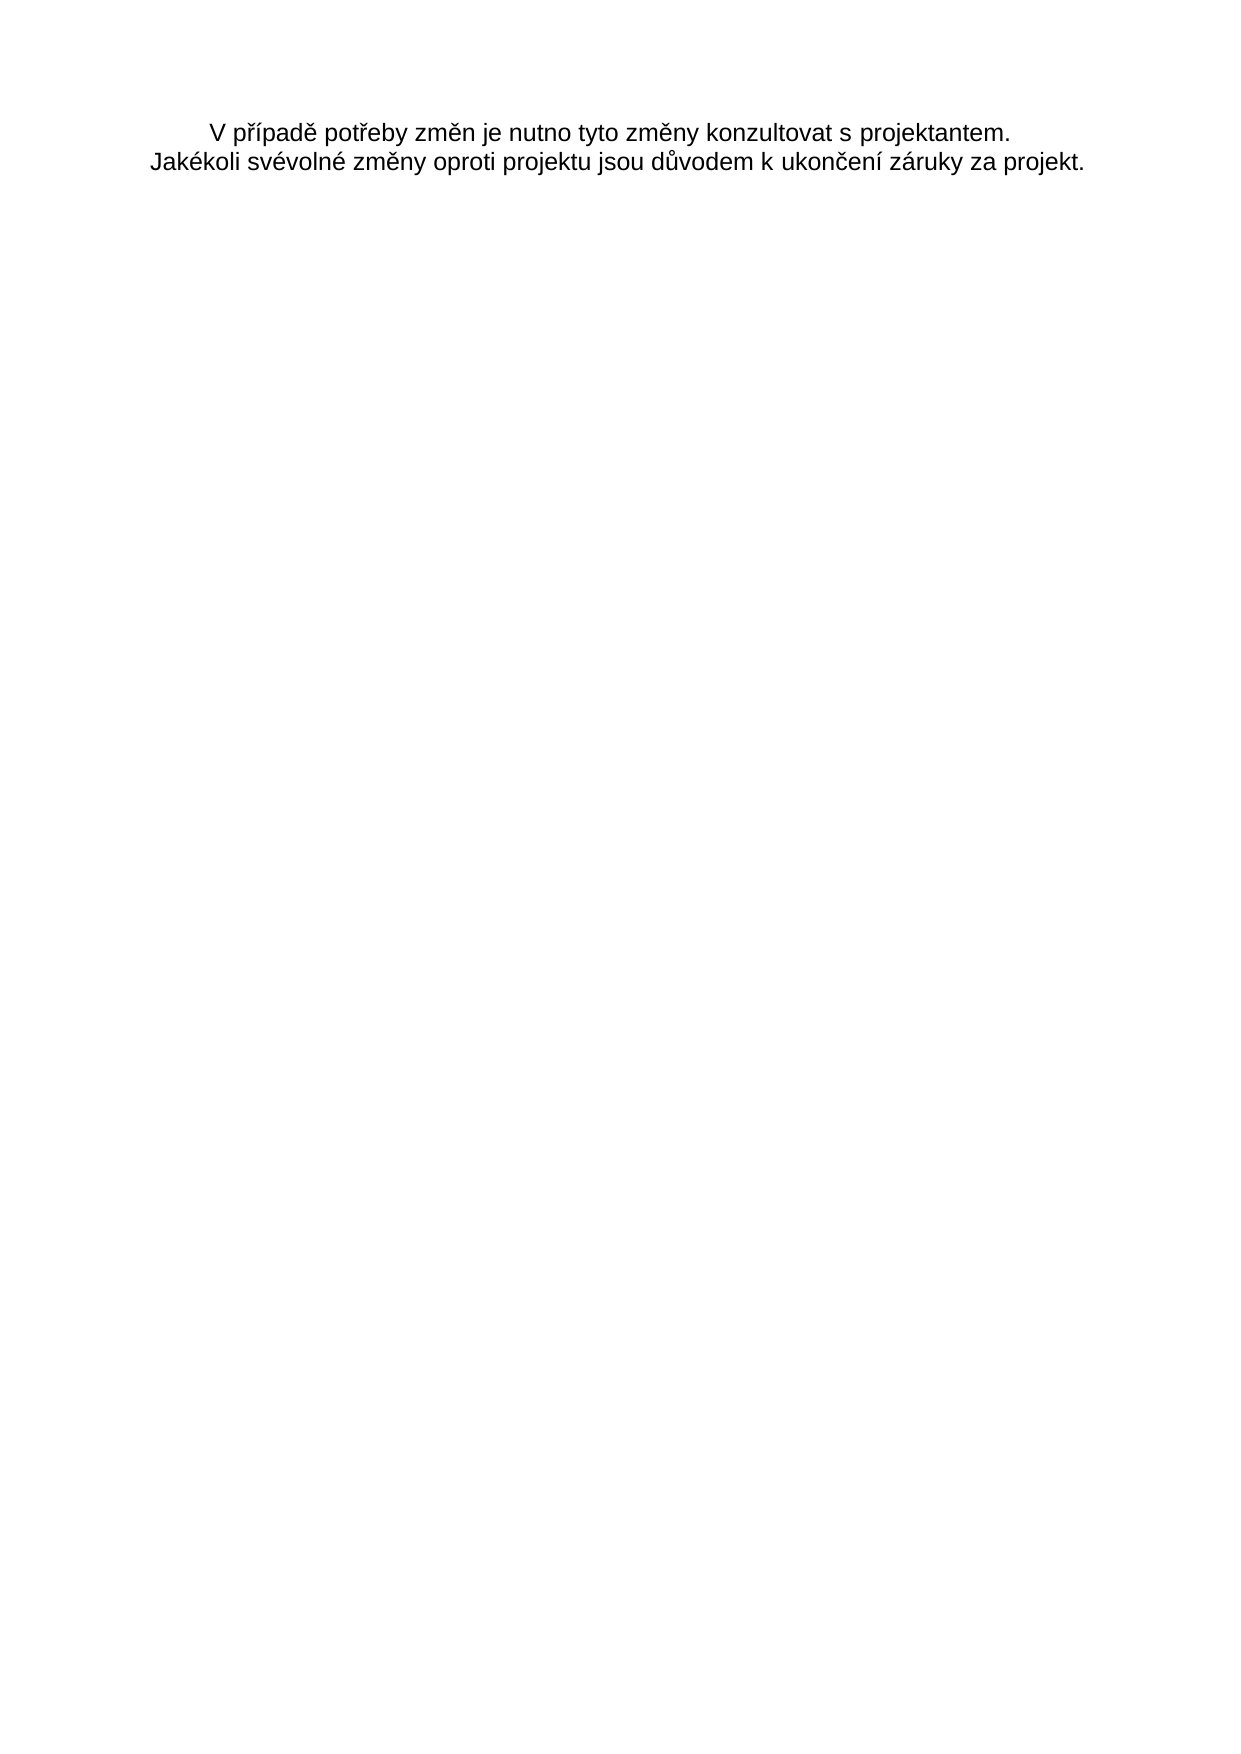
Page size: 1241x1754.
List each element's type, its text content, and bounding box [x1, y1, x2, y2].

text V případě potřeby změn je nutno tyto změny konzultovat s projektantem. Jakékoli svévolné změny oproti projektu jsou důvodem k ukončení záruky za projekt. [150, 118, 1087, 176]
